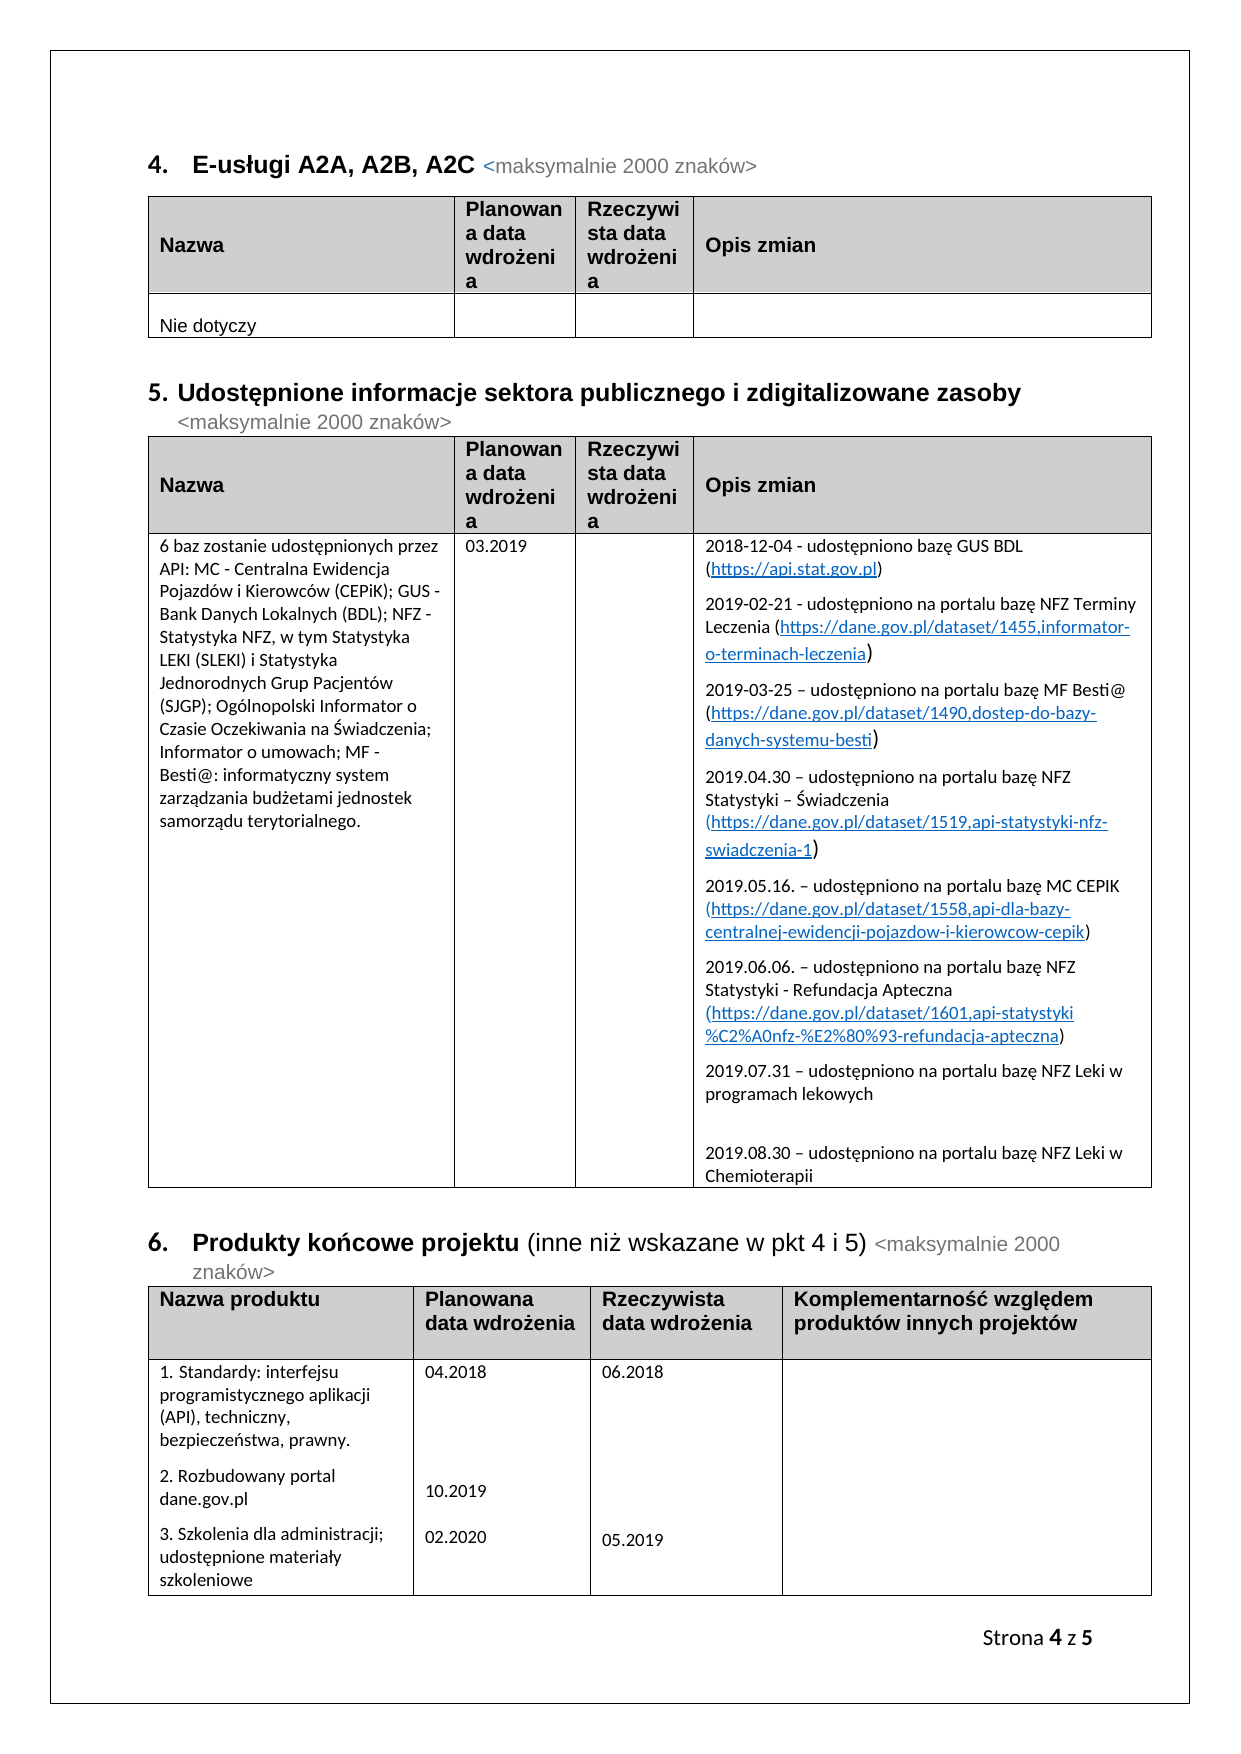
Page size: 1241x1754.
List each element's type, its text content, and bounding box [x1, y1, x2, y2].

table_cell [694, 294, 1151, 337]
table_header Opis zmian [694, 437, 1151, 533]
table_cell 04.2018 10.2019 02.2020 02.2020 [414, 1360, 590, 1595]
table_cell 6 baz zostanie udostępnionych przez API: MC - Centralna Ewidencja Pojazdów i Kierowców (CEPiK); GUS - Bank Danych Lokalnych (BDL); NFZ - Statystyka NFZ, w tym Statystyka LEKI (SLEKI) i Statystyka Jednorodnych Grup Pacjentów (SJGP); Ogólnopolski Informator o Czasie Oczekiwania na Świadczenia; Informator o umowach; MF - Besti@: informatyczny system zarządzania budżetami jednostek samorządu terytorialnego. [149, 534, 454, 1187]
table_cell [783, 1360, 1151, 1595]
subtitle E-usługi A2A, A2B, A2C <maksymalnie 2000 znaków> [148, 147, 1093, 181]
table_header Rzeczywista data wdrożenia [591, 1287, 782, 1359]
table_header Rzeczywista data wdrożenia [576, 197, 693, 292]
table_cell Nie dotyczy [149, 294, 454, 337]
table_cell 03.2019 [455, 534, 575, 1187]
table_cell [149, 1360, 413, 1595]
table_header Planowana data wdrożenia [455, 197, 575, 292]
table_cell 06.2018 05.2019 [591, 1360, 782, 1595]
table_cell [576, 534, 693, 1187]
subtitle Udostępnione informacje sektora publicznego i zdigitalizowane zasoby <maksymalnie 2000 znaków> [148, 375, 1093, 434]
table_cell 2018-12-04 - udostępniono bazę GUS BDL (https://api.stat.gov.pl) 2019-02-21 - udostępniono na portalu bazę NFZ Terminy Leczenia (https://dane.gov.pl/dataset/1455,informator-o-terminach-leczenia) 2019-03-25 – udostępniono na portalu bazę MF Besti@ (https://dane.gov.pl/dataset/1490,dostep-do-bazy-danych-systemu-besti) 2019.04.30 – udostępniono na portalu bazę NFZ Statystyki – Świadczenia (https://dane.gov.pl/dataset/1519,api-statystyki-nfz-swiadczenia-1) 2019.05.16. – udostępniono na portalu bazę MC CEPIK (https://dane.gov.pl/dataset/1558,api-dla-bazy-centralnej-ewidencji-pojazdow-i-kierowcow-cepik) 2019.06.06. – udostępniono na portalu bazę NFZ Statystyki - Refundacja Apteczna (https://dane.gov.pl/dataset/1601,api-statystyki%C2%A0nfz-%E2%80%93-refundacja-apteczna) 2019.07.31 – udostępniono na portalu bazę NFZ Leki w programach lekowych 2019.08.30 – udostępniono na portalu bazę NFZ Leki w Chemioterapii [694, 534, 1151, 1187]
table_header Opis zmian [694, 197, 1151, 292]
table_header Nazwa [149, 437, 454, 533]
table_header Rzeczywista data wdrożenia [576, 437, 693, 533]
table_cell [455, 294, 575, 337]
table_header Planowana data wdrożenia [414, 1287, 590, 1359]
table_header Nazwa [149, 197, 454, 292]
table_cell [576, 294, 693, 337]
table_header Komplementarność względem produktów innych projektów [783, 1287, 1151, 1359]
table_header Nazwa produktu [149, 1287, 413, 1359]
subtitle Produkty końcowe projektu (inne niż wskazane w pkt 4 i 5) <maksymalnie 2000 znaków> [148, 1225, 1093, 1284]
table_header Planowana data wdrożenia [455, 437, 575, 533]
